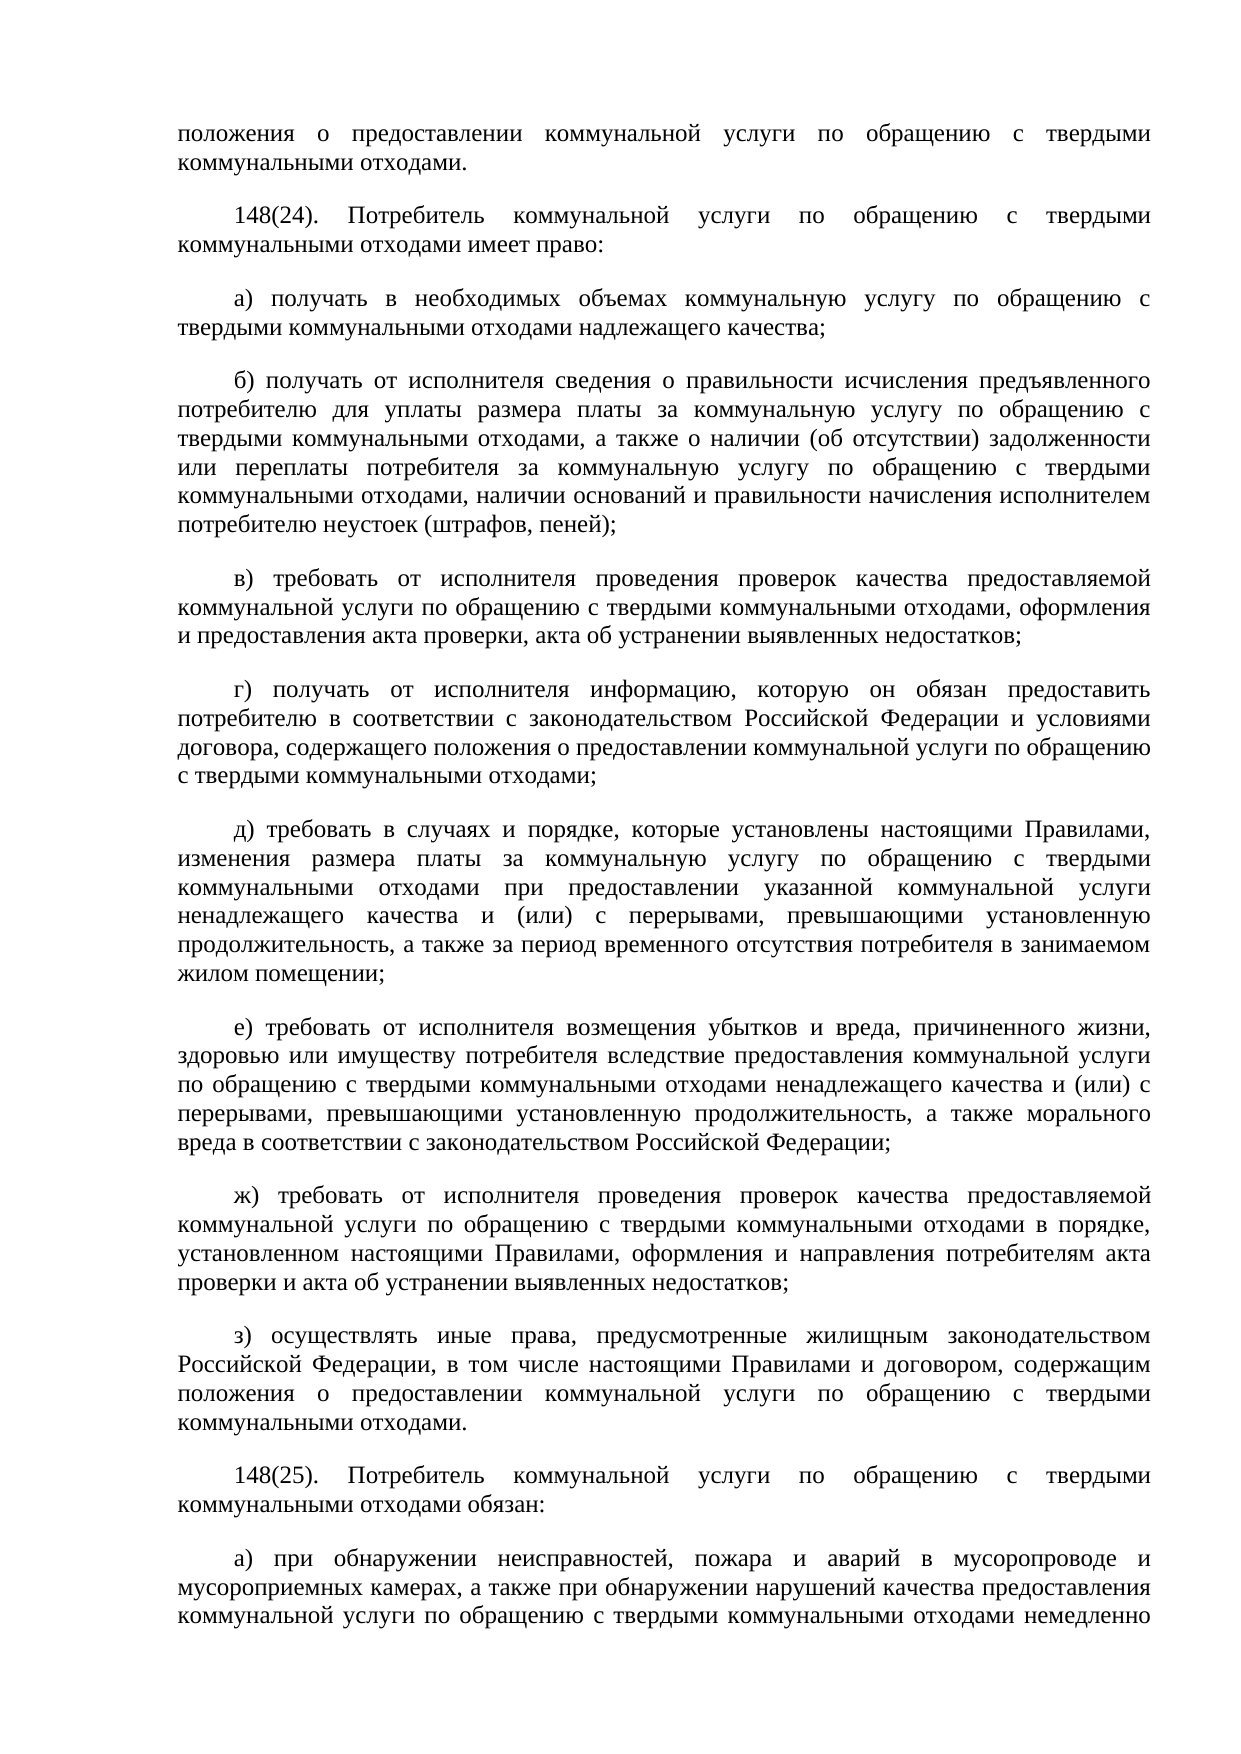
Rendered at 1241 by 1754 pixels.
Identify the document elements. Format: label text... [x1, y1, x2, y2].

text е) требовать от исполнителя возмещения убытков и вреда, причиненного жизни, здоровью или имуществу потребителя вследствие предоставления коммунальной услуги по обращению с твердыми коммунальными отходами ненадлежащего качества и (или) с перерывами, превышающими установленную продолжительность, а также морального вреда в соответствии с законодательством Российской Федерации; [177, 1012, 1152, 1156]
text з) осуществлять иные права, предусмотренные жилищным законодательством Российской Федерации, в том числе настоящими Правилами и договором, содержащим положения о предоставлении коммунальной услуги по обращению с твердыми коммунальными отходами. [177, 1321, 1152, 1436]
text а) получать в необходимых объемах коммунальную услугу по обращению с твердыми коммунальными отходами надлежащего качества; [177, 283, 1152, 341]
text б) получать от исполнителя сведения о правильности исчисления предъявленного потребителю для уплаты размера платы за коммунальную услугу по обращению с твердыми коммунальными отходами, а также о наличии (об отсутствии) задолженности или переплаты потребителя за коммунальную услугу по обращению с твердыми коммунальными отходами, наличии оснований и правильности начисления исполнителем потребителю неустоек (штрафов, пеней); [177, 366, 1152, 538]
text д) требовать в случаях и порядке, которые установлены настоящими Правилами, изменения размера платы за коммунальную услугу по обращению с твердыми коммунальными отходами при предоставлении указанной коммунальной услуги ненадлежащего качества и (или) с перерывами, превышающими установленную продолжительность, а также за период временного отсутствия потребителя в занимаемом жилом помещении; [177, 814, 1152, 987]
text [177, 1543, 1152, 1629]
text 148(24). Потребитель коммунальной услуги по обращению с твердыми коммунальными отходами имеет право: [177, 201, 1152, 258]
text г) получать от исполнителя информацию, которую он обязан предоставить потребителю в соответствии с законодательством Российской Федерации и условиями договора, содержащего положения о предоставлении коммунальной услуги по обращению с твердыми коммунальными отходами; [177, 674, 1152, 789]
text 148(25). Потребитель коммунальной услуги по обращению с твердыми коммунальными отходами обязан: [177, 1461, 1152, 1518]
text ж) требовать от исполнителя проведения проверок качества предоставляемой коммунальной услуги по обращению с твердыми коммунальными отходами в порядке, установленном настоящими Правилами, оформления и направления потребителям акта проверки и акта об устранении выявленных недостатков; [177, 1181, 1152, 1296]
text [177, 118, 1152, 176]
text в) требовать от исполнителя проведения проверок качества предоставляемой коммунальной услуги по обращению с твердыми коммунальными отходами, оформления и предоставления акта проверки, акта об устранении выявленных недостатков; [177, 563, 1152, 649]
